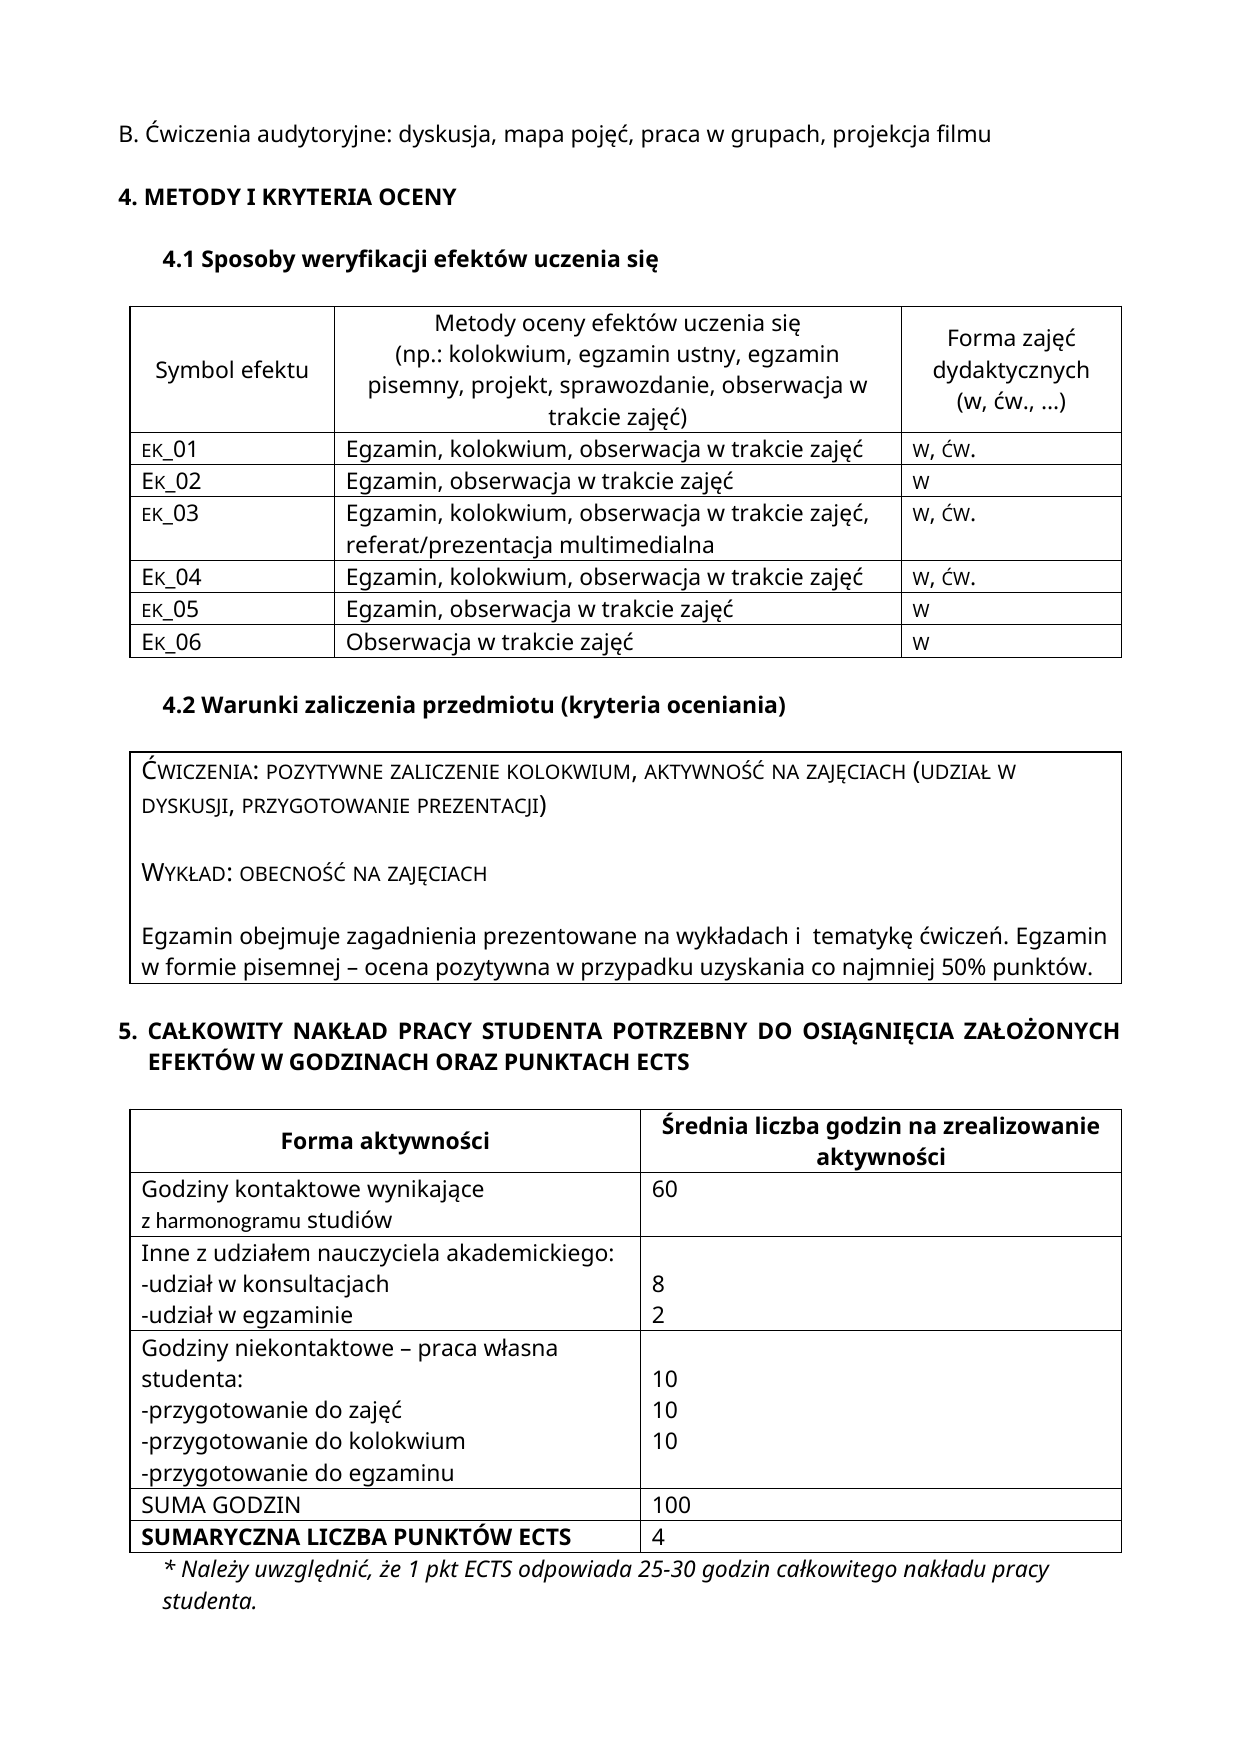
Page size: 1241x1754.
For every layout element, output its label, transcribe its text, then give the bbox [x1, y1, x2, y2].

text 5. CAŁKOWITY NAKŁAD PRACY STUDENTA POTRZEBNY DO OSIĄGNIĘCIA ZAŁOŻONYCH EFEKTÓW W GODZINACH ORAZ PUNKTACH ECTS [118, 1015, 1122, 1077]
table_cell 8 2 [641, 1237, 1121, 1330]
table_cell 60 [641, 1173, 1121, 1236]
table_cell Egzamin, kolokwium, obserwacja w trakcie zajęć, referat/prezentacja multimedialna [335, 497, 901, 560]
table_cell 4 [641, 1521, 1121, 1552]
table_cell Ek_04 [131, 561, 334, 592]
table_cell w, ćw. [902, 561, 1121, 592]
table_cell Egzamin, kolokwium, obserwacja w trakcie zajęć [335, 561, 901, 592]
table_cell Egzamin, obserwacja w trakcie zajęć [335, 465, 901, 496]
table_cell SUMA GODZIN [131, 1489, 640, 1520]
table_cell w, ćw. [902, 433, 1121, 464]
table_cell w [902, 625, 1121, 657]
table_cell Ek_06 [131, 625, 334, 657]
table_cell Ek_02 [131, 465, 334, 496]
text 4.1 Sposoby weryfikacji efektów uczenia się [162, 243, 1122, 274]
table_cell Egzamin, kolokwium, obserwacja w trakcie zajęć [335, 433, 901, 464]
text B. Ćwiczenia audytoryjne: dyskusja, mapa pojęć, praca w grupach, projekcja filmu [118, 118, 1122, 149]
table_cell w [902, 465, 1121, 496]
table_cell ek_05 [131, 593, 334, 624]
table_cell 10 10 10 [641, 1331, 1121, 1488]
table_cell 100 [641, 1489, 1121, 1520]
table_cell Godziny kontaktowe wynikające z harmonogramu studiów [131, 1173, 640, 1236]
table_header Forma zajęć dydaktycznych (w, ćw., …) [902, 307, 1121, 432]
table_cell ek_03 [131, 497, 334, 560]
table_cell Inne z udziałem nauczyciela akademickiego: -udział w konsultacjach -udział w egzaminie [131, 1237, 640, 1330]
text 4.2 Warunki zaliczenia przedmiotu (kryteria oceniania) [162, 689, 1122, 720]
text * Należy uwzględnić, że 1 pkt ECTS odpowiada 25-30 godzin całkowitego nakładu pracy studenta. [162, 1553, 1122, 1616]
table_cell SUMARYCZNA LICZBA PUNKTÓW ECTS [131, 1521, 640, 1552]
table_cell Egzamin, obserwacja w trakcie zajęć [335, 593, 901, 624]
table_header Średnia liczba godzin na zrealizowanie aktywności [641, 1110, 1121, 1172]
table_header Metody oceny efektów uczenia się (np.: kolokwium, egzamin ustny, egzamin pisemny, projekt, sprawozdanie, obserwacja w trakcie zajęć) [335, 307, 901, 432]
table_cell Godziny niekontaktowe – praca własna studenta: -przygotowanie do zajęć -przygotowanie do kolokwium -przygotowanie do egzaminu [131, 1331, 640, 1488]
table_header Forma aktywności [131, 1110, 640, 1172]
table_cell ek_01 [131, 433, 334, 464]
table_cell w, ćw. [902, 497, 1121, 560]
table_cell Obserwacja w trakcie zajęć [335, 625, 901, 657]
text 4. METODY I KRYTERIA OCENY [118, 181, 1122, 212]
table_header Ćwiczenia: pozytywne zaliczenie kolokwium, aktywność na zajęciach (udział w dyskusji, przygotowanie prezentacji) Wykład: obecność na zajęciach Egzamin obejmuje zagadnienia prezentowane na wykładach i tematykę ćwiczeń. Egzamin w formie pisemnej – ocena pozytywna w przypadku uzyskania co najmniej 50% punktów. [131, 753, 1121, 982]
table_header Symbol efektu [131, 307, 334, 432]
table_cell w [902, 593, 1121, 624]
